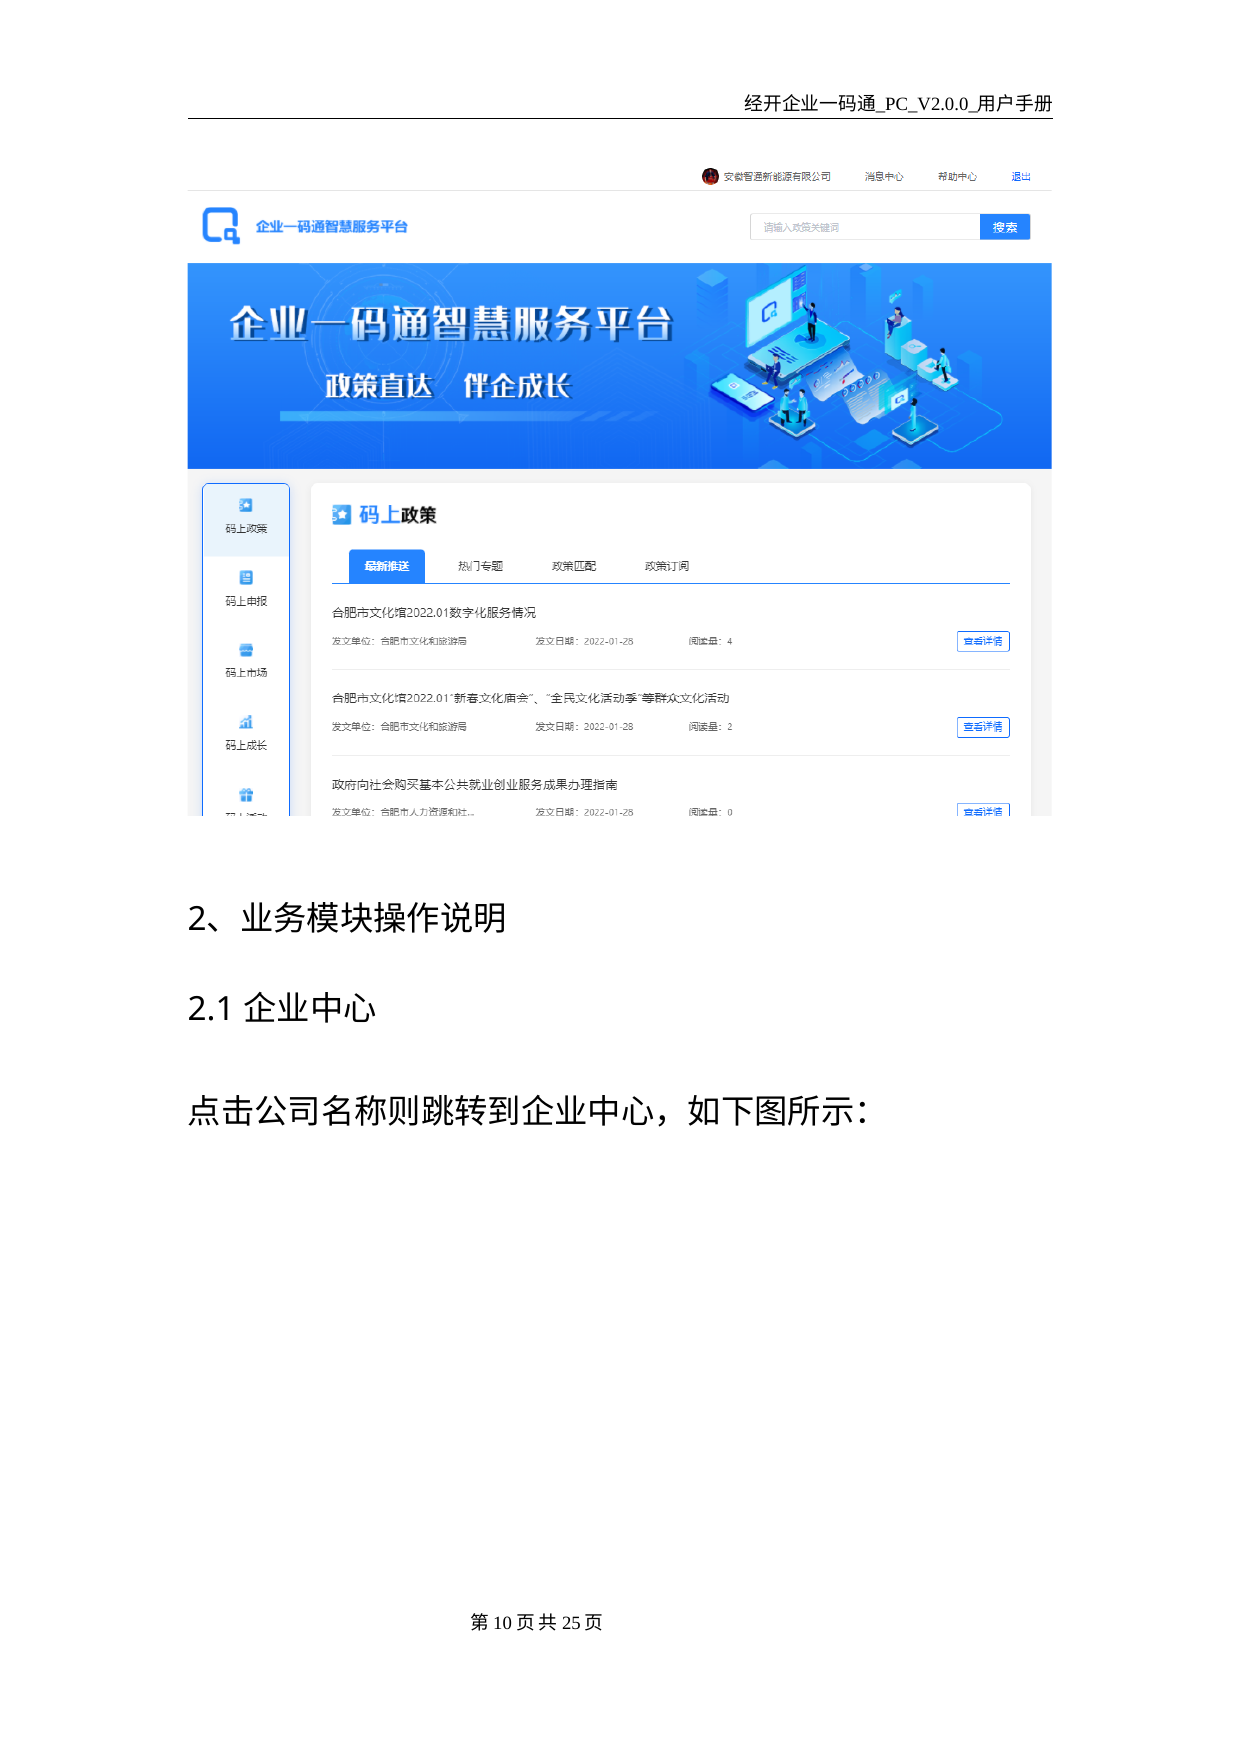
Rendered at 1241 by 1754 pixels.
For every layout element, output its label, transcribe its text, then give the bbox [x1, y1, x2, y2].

subtitle 2、业务模块操作说明 [187, 884, 1053, 949]
text 点击公司名称则跳转到企业中心，如下图所示： [187, 1076, 1053, 1141]
picture [187, 163, 1052, 816]
subtitle 2.1 企业中心 [187, 974, 1053, 1039]
